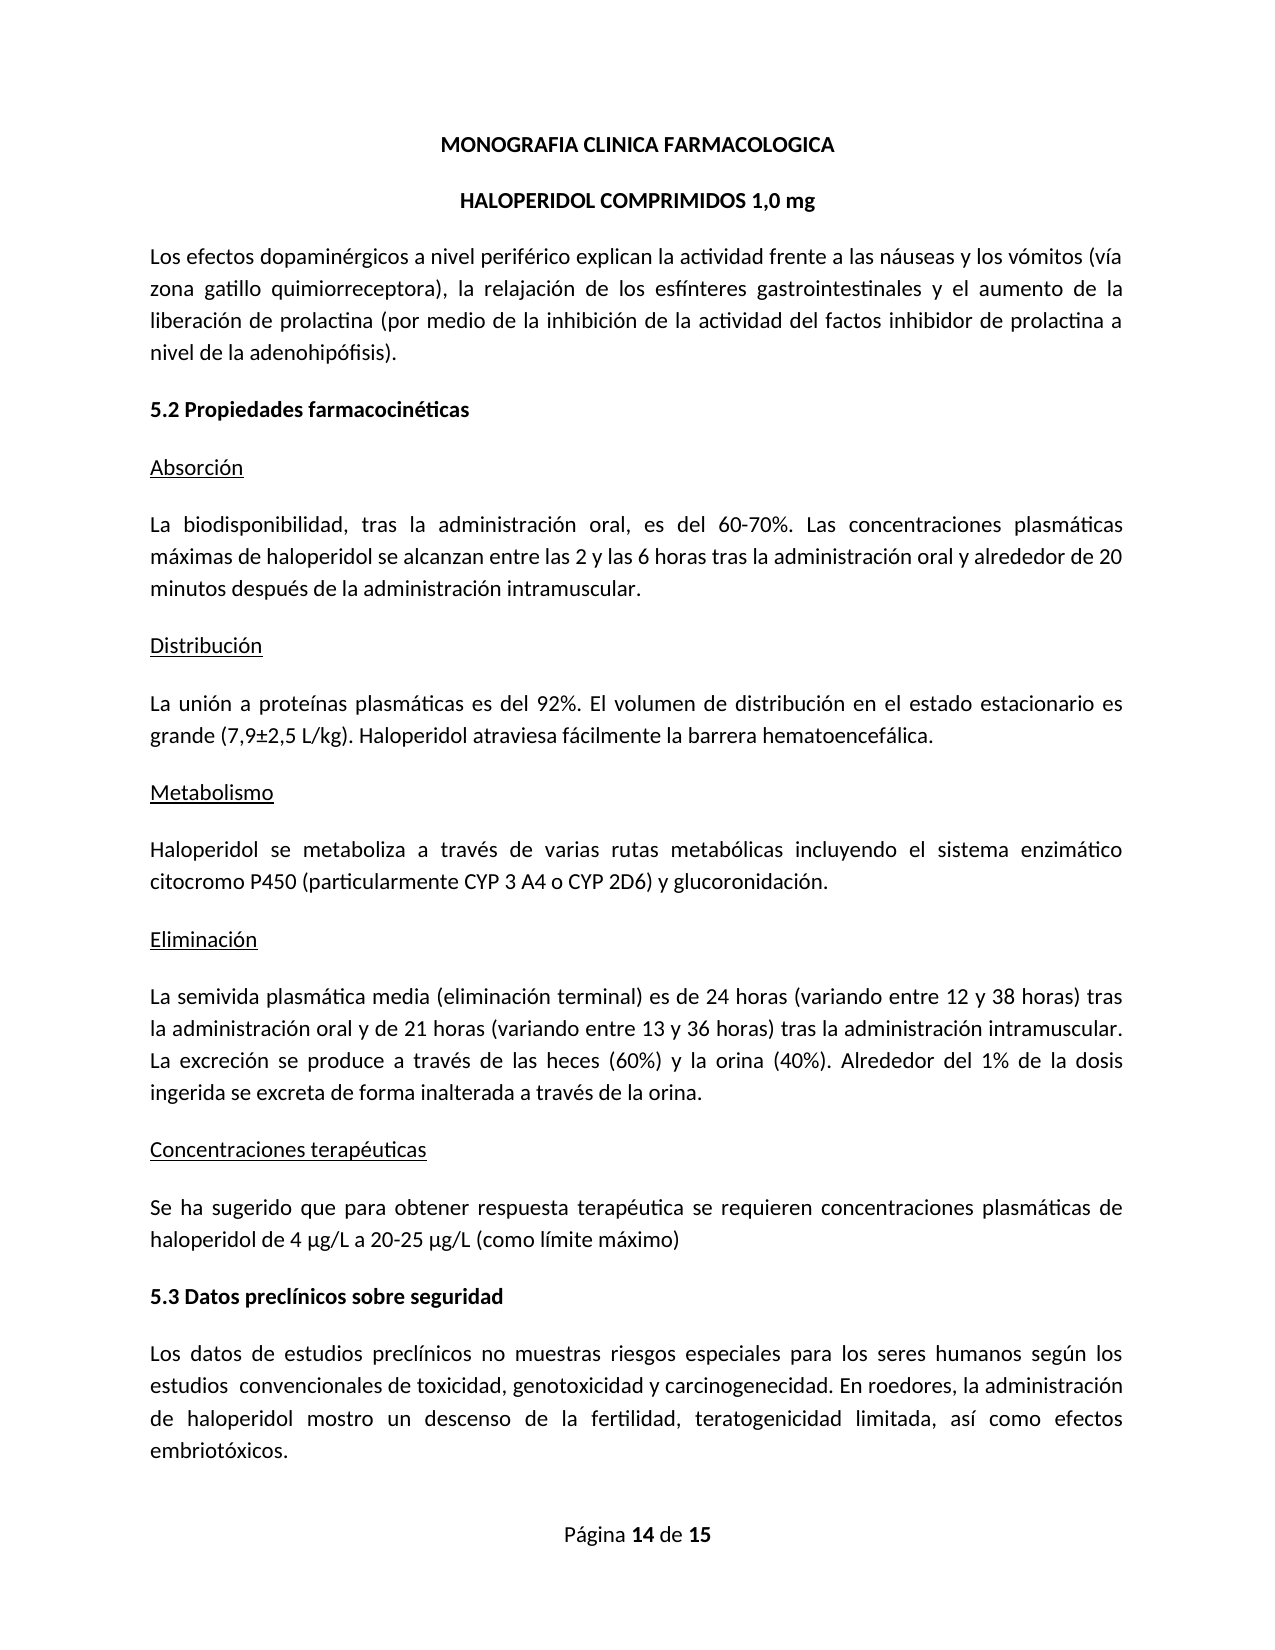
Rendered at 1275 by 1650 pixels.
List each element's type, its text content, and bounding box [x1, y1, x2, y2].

text La unión a proteínas plasmáticas es del 92%. El volumen de distribución en el estado estacionario es grande (7,9±2,5 L/kg). Haloperidol atraviesa fácilmente la barrera hematoencefálica. [150, 689, 1125, 749]
text Concentraciones terapéuticas [150, 1136, 1125, 1164]
text 5.2 Propiedades farmacocinéticas [150, 396, 1125, 424]
text Haloperidol se metaboliza a través de varias rutas metabólicas incluyendo el sistema enzimático citocromo P450 (particularmente CYP 3 A4 o CYP 2D6) y glucoronidación. [150, 835, 1125, 896]
text Distribución [150, 632, 1125, 659]
text La semivida plasmática media (eliminación terminal) es de 24 horas (variando entre 12 y 38 horas) tras la administración oral y de 21 horas (variando entre 13 y 36 horas) tras la administración intramuscular. La excreción se produce a través de las heces (60%) y la orina (40%). Alrededor del 1% de la dosis ingerida se excreta de forma inalterada a través de la orina. [150, 982, 1125, 1106]
text Los efectos dopaminérgicos a nivel periférico explican la actividad frente a las náuseas y los vómitos (vía zona gatillo quimiorreceptora), la relajación de los esfínteres gastrointestinales y el aumento de la liberación de prolactina (por medio de la inhibición de la actividad del factos inhibidor de prolactina a nivel de la adenohipófisis). [150, 242, 1125, 366]
text 5.3 Datos preclínicos sobre seguridad [150, 1282, 1125, 1310]
text Los datos de estudios preclínicos no muestras riesgos especiales para los seres humanos según los estudios convencionales de toxicidad, genotoxicidad y carcinogenecidad. En roedores, la administración de haloperidol mostro un descenso de la fertilidad, teratogenicidad limitada, así como efectos embriotóxicos. [150, 1339, 1125, 1464]
text La biodisponibilidad, tras la administración oral, es del 60-70%. Las concentraciones plasmáticas máximas de haloperidol se alcanzan entre las 2 y las 6 horas tras la administración oral y alrededor de 20 minutos después de la administración intramuscular. [150, 510, 1125, 602]
text Se ha sugerido que para obtener respuesta terapéutica se requieren concentraciones plasmáticas de haloperidol de 4 μg/L a 20-25 μg/L (como límite máximo) [150, 1193, 1125, 1253]
text Metabolismo [150, 778, 1125, 806]
text Eliminación [150, 925, 1125, 953]
text Absorción [150, 453, 1125, 481]
